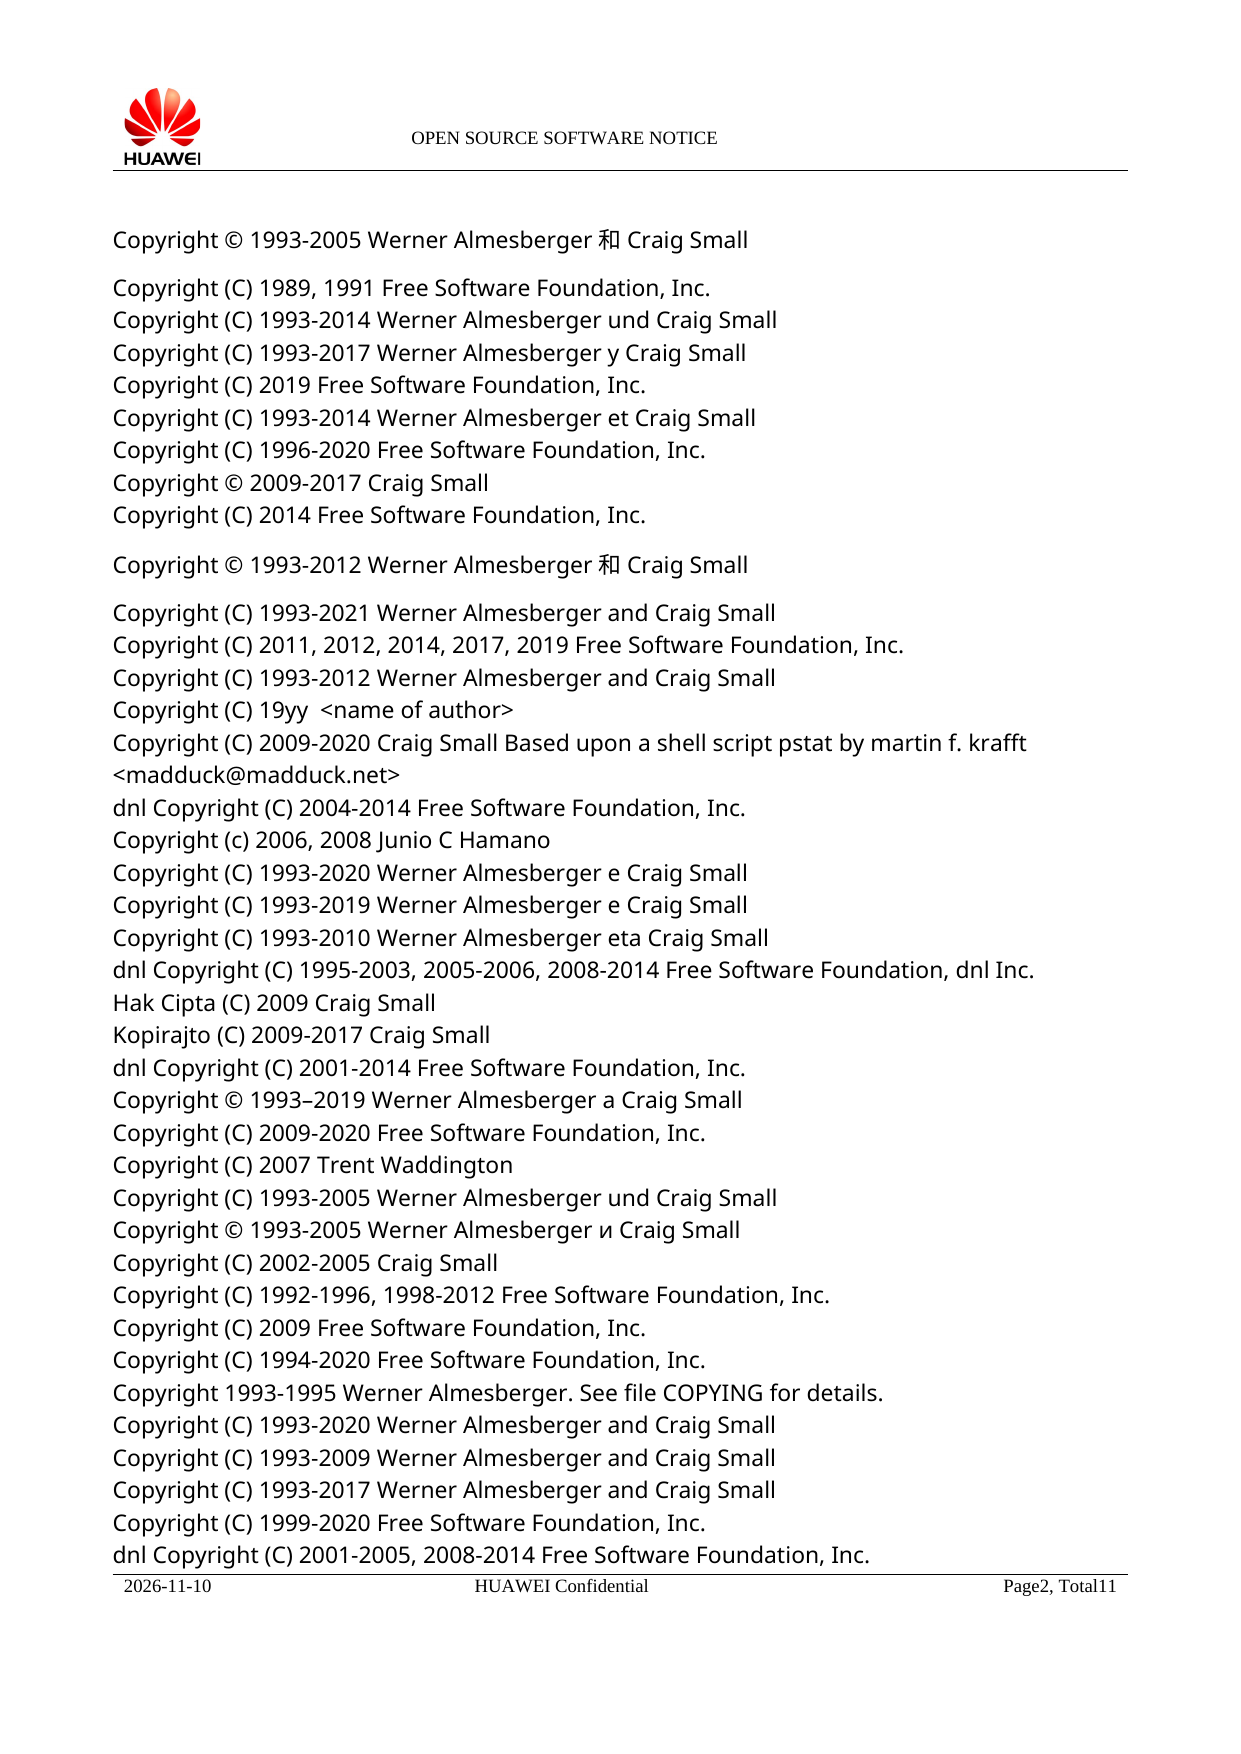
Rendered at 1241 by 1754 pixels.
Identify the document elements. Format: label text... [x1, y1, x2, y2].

picture [124, 88, 201, 165]
